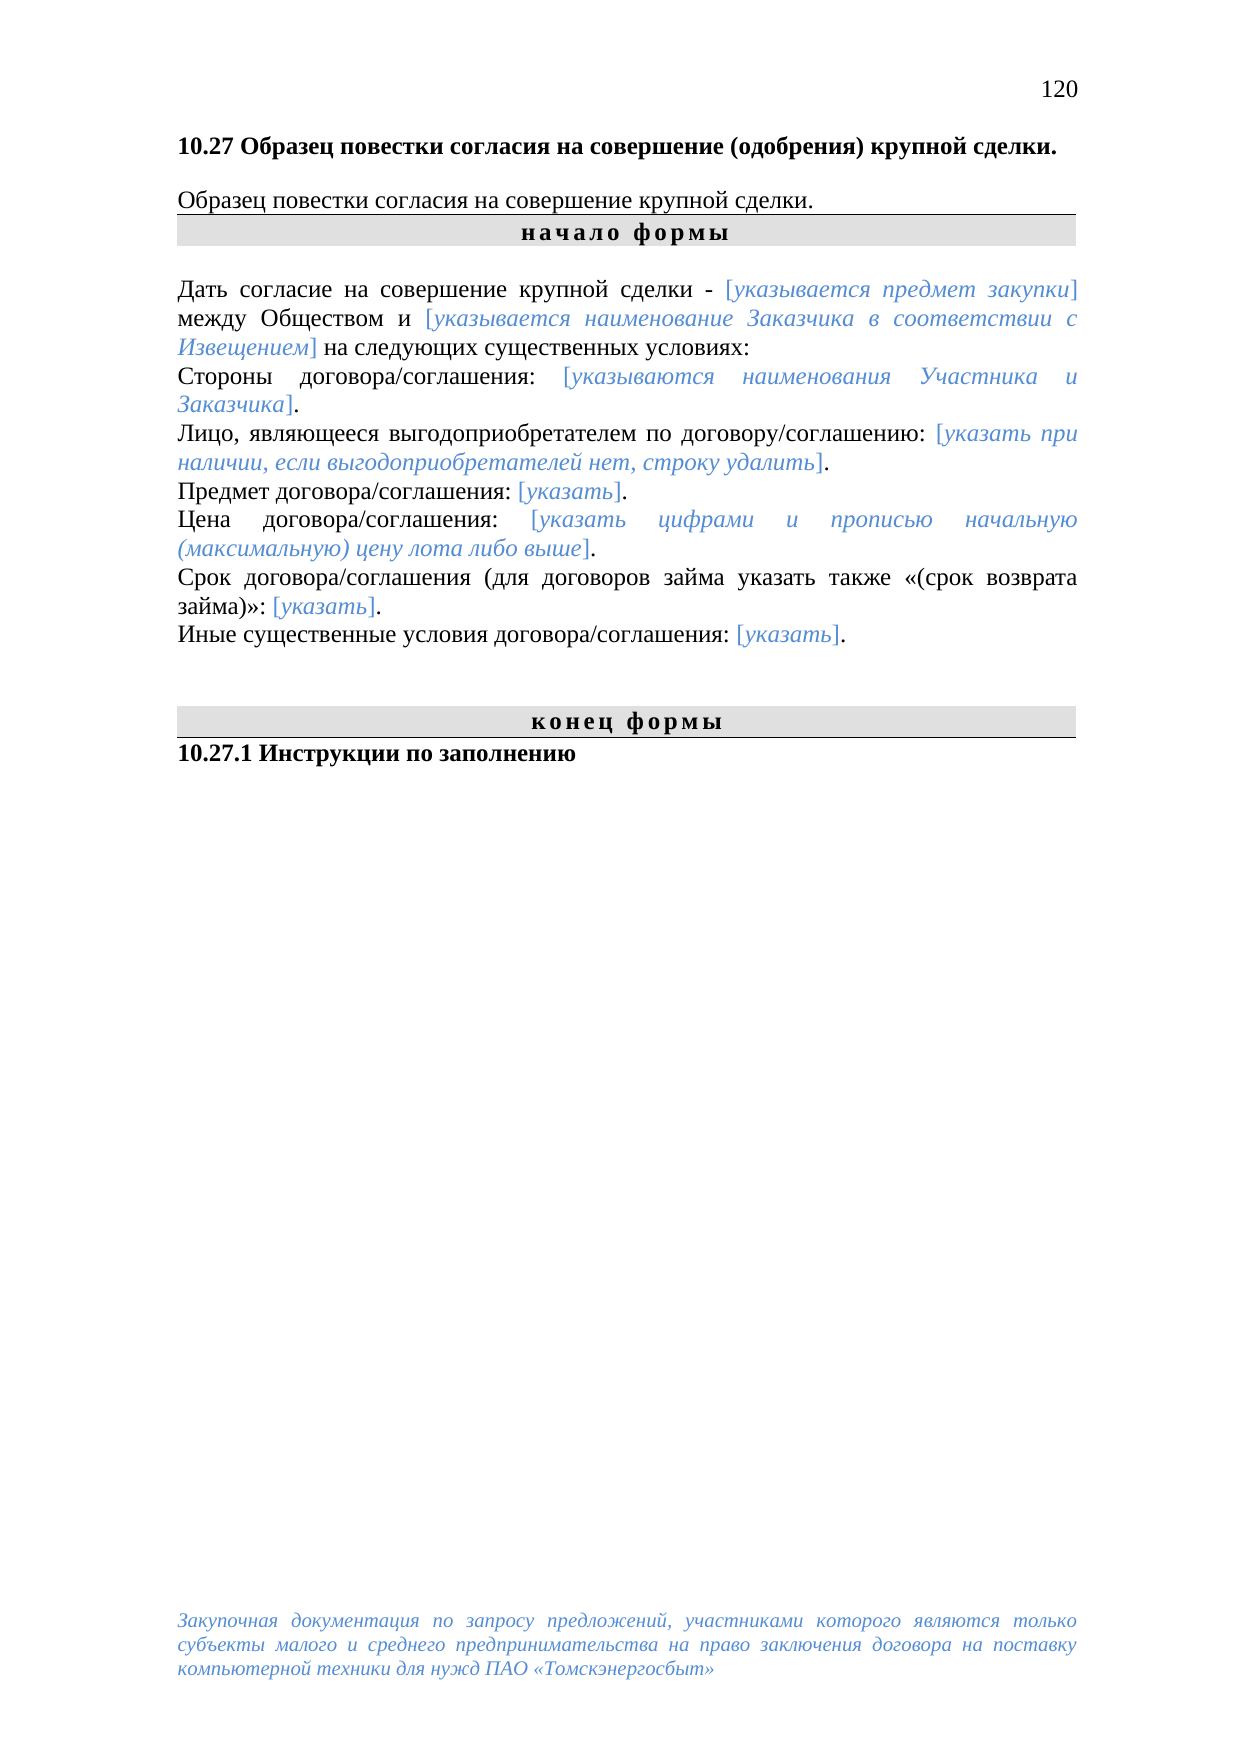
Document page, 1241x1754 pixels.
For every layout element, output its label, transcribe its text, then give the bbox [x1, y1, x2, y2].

text Срок договора/соглашения (для договоров займа указать также «(срок возврата займа)»: [указать]. [177, 562, 1078, 619]
text Иные существенные условия договора/соглашения: [указать]. [177, 619, 1078, 648]
text Предмет договора/соглашения: [указать]. [177, 476, 1078, 504]
text конец формы [177, 706, 1076, 737]
text 10.27 Образец повестки согласия на совершение (одобрения) крупной сделки. [177, 131, 1078, 160]
text Цена договора/соглашения: [указать цифрами и прописью начальную (максимальную) цену лота либо выше]. [177, 504, 1078, 562]
text 10.27.1 Инструкции по заполнению [177, 738, 1078, 766]
text начало формы [177, 215, 1076, 246]
text Дать согласие на совершение крупной сделки - [указывается предмет закупки] между Обществом и [указывается наименование Заказчика в соответствии с Извещением] на следующих существенных условиях: [177, 274, 1078, 361]
text Лицо, являющееся выгодоприобретателем по договору/соглашению: [указать при наличии, если выгодоприобретателей нет, строку удалить]. [177, 418, 1078, 476]
text Стороны договора/соглашения: [указываются наименования Участника и Заказчика]. [177, 361, 1078, 418]
text Образец повестки согласия на совершение крупной сделки. [177, 185, 1078, 214]
